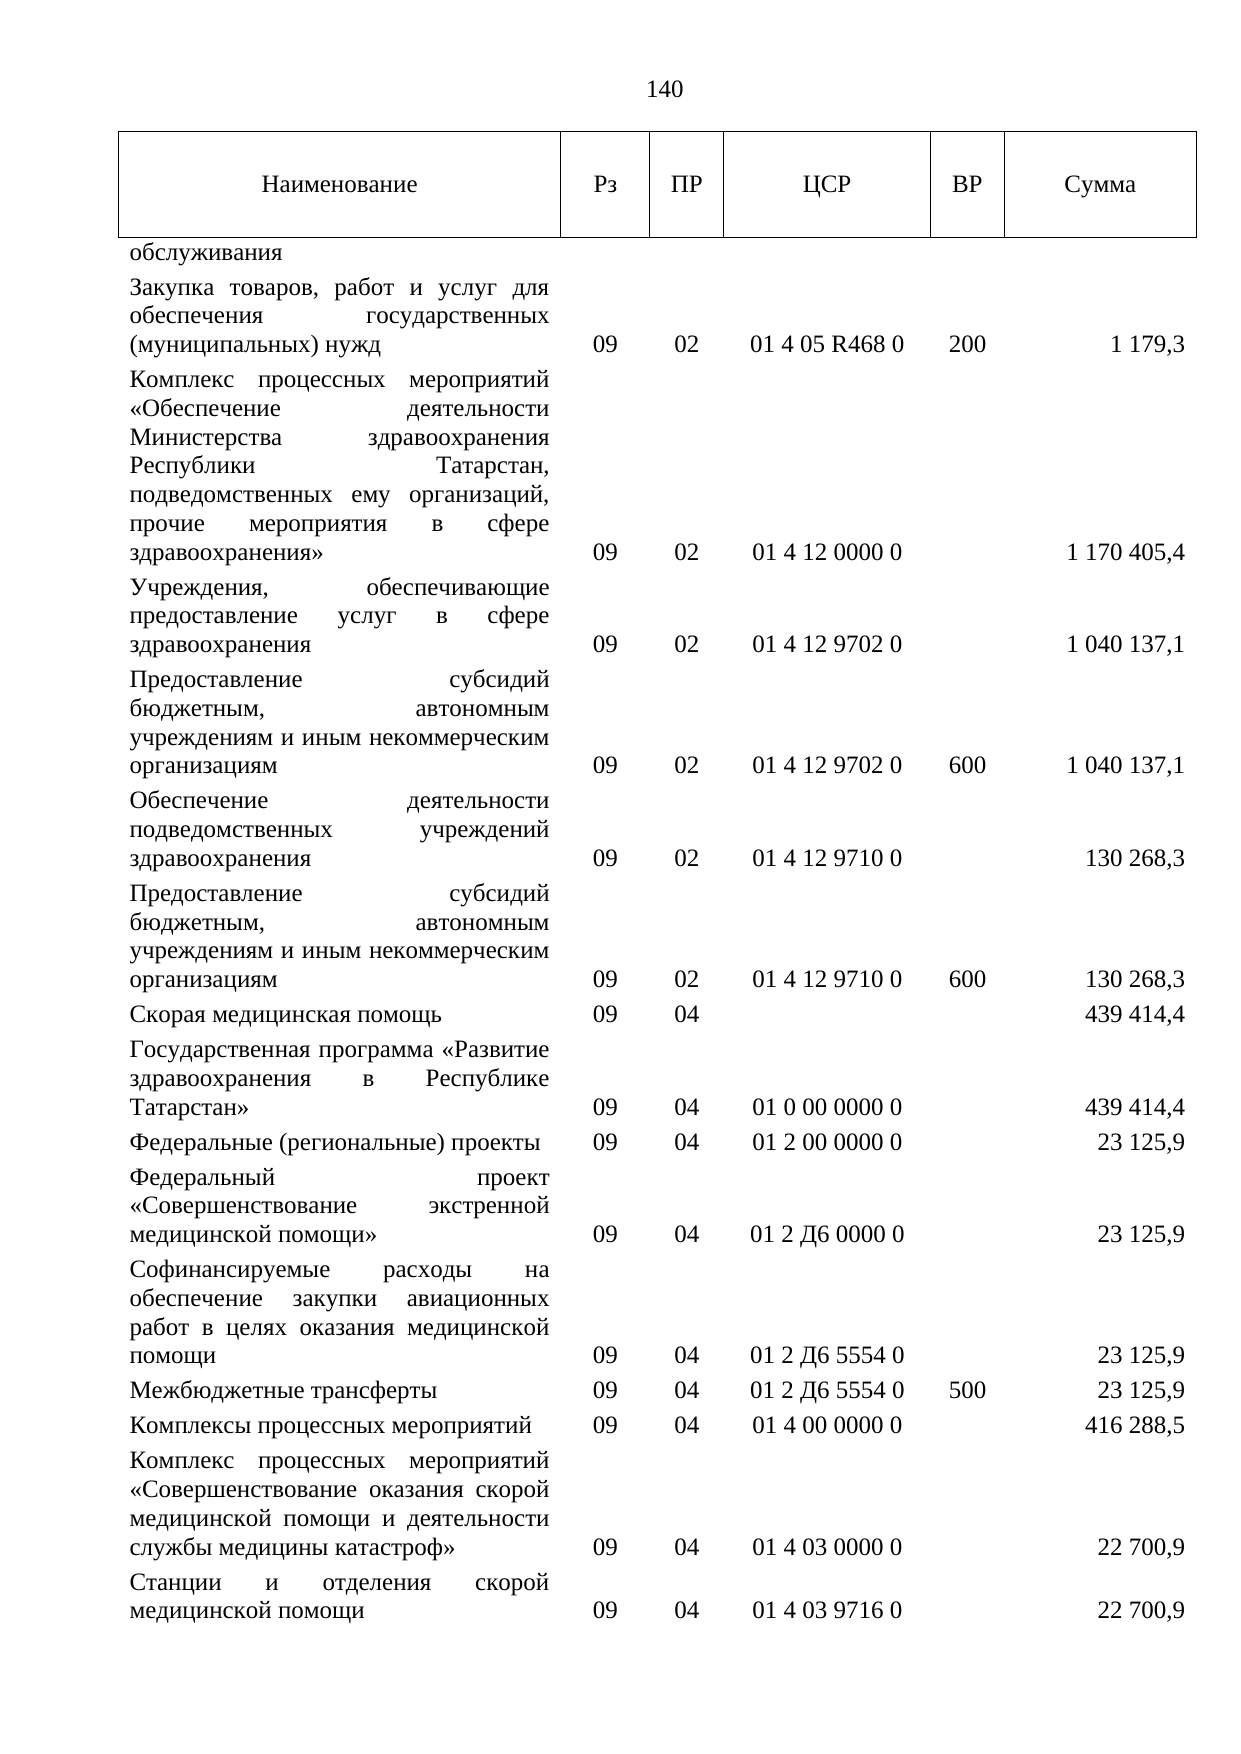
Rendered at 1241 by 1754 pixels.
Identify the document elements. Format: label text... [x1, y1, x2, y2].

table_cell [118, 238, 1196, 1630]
table_header Сумма [1005, 132, 1196, 237]
table_header Рз [561, 132, 649, 237]
table_header ВР [931, 132, 1004, 237]
table_header ПР [650, 132, 723, 237]
table_header ЦСР [724, 132, 930, 237]
table_header Наименование [119, 132, 560, 237]
